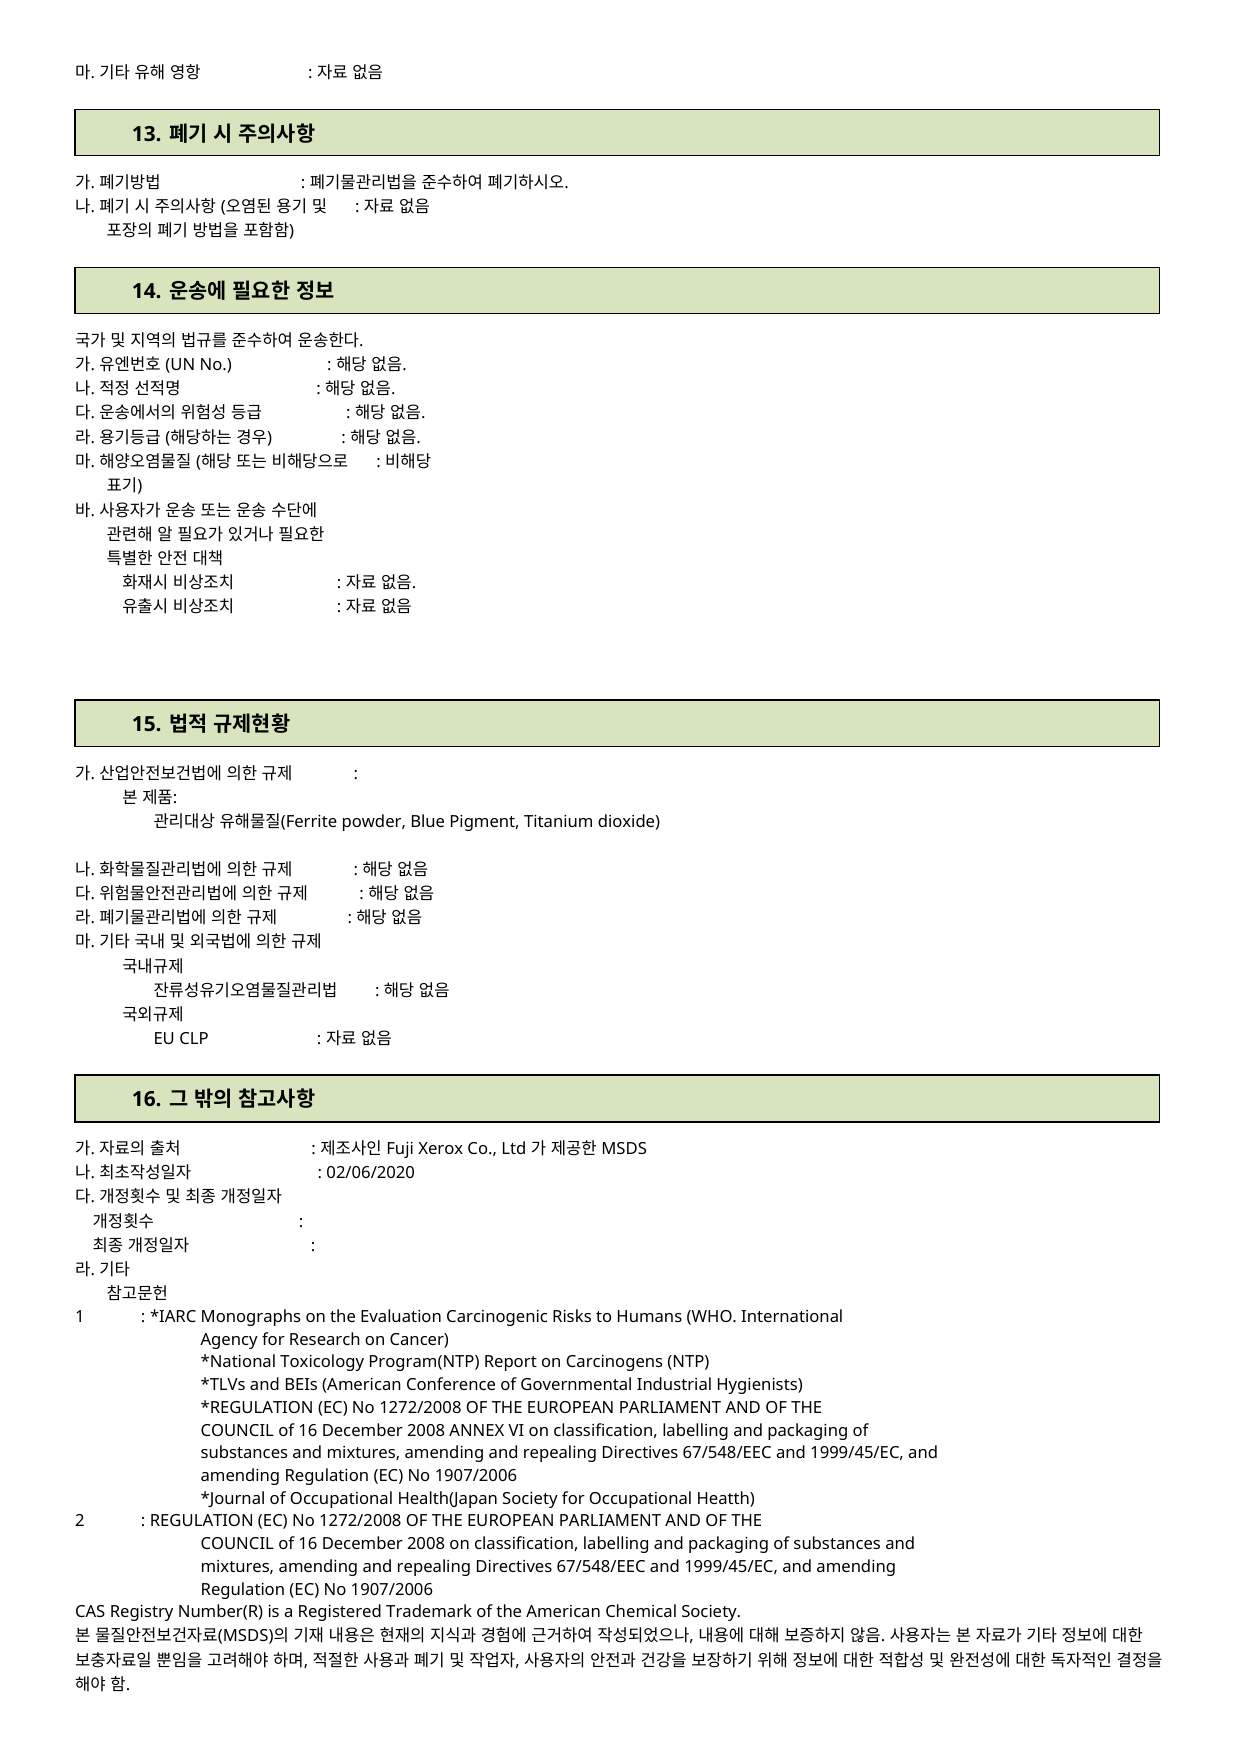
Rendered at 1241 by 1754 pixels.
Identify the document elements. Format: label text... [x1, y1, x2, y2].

text 라. 기타 [75, 1256, 1165, 1280]
text CAS Registry Number(R) is a Registered Trademark of the American Chemical Society. [75, 1600, 1165, 1622]
text 나. 최초작성일자 : 02/06/2020 [75, 1159, 1165, 1183]
text COUNCIL of 16 December 2008 on classification, labelling and packaging of substances and [75, 1532, 1165, 1554]
text 가. 폐기방법 : 폐기물관리법을 준수하여 폐기하시오. [75, 169, 1165, 193]
text Agency for Research on Cancer) [75, 1327, 1165, 1350]
text 나. 폐기 시 주의사항 (오염된 용기 및 : 자료 없음 [75, 193, 1165, 217]
text 1 : *IARC Monographs on the Evaluation Carcinogenic Risks to Humans (WHO. International [75, 1304, 1165, 1327]
text 바. 사용자가 운송 또는 운송 수단에 [75, 497, 1165, 521]
text COUNCIL of 16 December 2008 ANNEX VI on classification, labelling and packaging of [75, 1418, 1165, 1441]
text 최종 개정일자 : [75, 1232, 1165, 1256]
text amending Regulation (EC) No 1907/2006 [75, 1463, 1165, 1486]
text *TLVs and BEIs (American Conference of Governmental Industrial Hygienists) [75, 1373, 1165, 1395]
text 관리대상 유해물질(Ferrite powder, Blue Pigment, Titanium dioxide) [75, 808, 1165, 833]
text 잔류성유기오염물질관리법 : 해당 없음 [75, 977, 1165, 1001]
text 마. 기타 국내 및 외국법에 의한 규제 [75, 928, 1165, 953]
text 마. 해양오염물질 (해당 또는 비해당으로 : 비해당 [75, 448, 1165, 472]
text 특별한 안전 대책 [75, 545, 1165, 569]
text 다. 개정횟수 및 최종 개정일자 [75, 1183, 1165, 1208]
text EU CLP : 자료 없음 [75, 1025, 1165, 1049]
text 라. 폐기물관리법에 의한 규제 : 해당 없음 [75, 904, 1165, 928]
text 마. 기타 유해 영항 : 자료 없음 [75, 59, 1165, 83]
text 개정횟수 : [75, 1208, 1165, 1232]
text 다. 위험물안전관리법에 의한 규제 : 해당 없음 [75, 880, 1165, 904]
text 나. 적정 선적명 : 해당 없음. [75, 375, 1165, 399]
text Regulation (EC) No 1907/2006 [75, 1577, 1165, 1600]
text mixtures, amending and repealing Directives 67/548/EEC and 1999/45/EC, and amending [75, 1554, 1165, 1577]
text substances and mixtures, amending and repealing Directives 67/548/EEC and 1999/45/EC, and [75, 1441, 1165, 1463]
text 국외규제 [75, 1001, 1165, 1025]
text 국내규제 [75, 953, 1165, 977]
text 화재시 비상조치 : 자료 없음. [75, 569, 1165, 593]
text 참고문헌 [75, 1280, 1165, 1304]
text 표기) [75, 472, 1165, 497]
text *Journal of Occupational Health(Japan Society for Occupational Heatth) [75, 1486, 1165, 1509]
text 라. 용기등급 (해당하는 경우) : 해당 없음. [75, 424, 1165, 448]
text 국가 및 지역의 법규를 준수하여 운송한다. [75, 327, 1165, 351]
text 가. 자료의 출처 : 제조사인 Fuji Xerox Co., Ltd 가 제공한 MSDS [75, 1135, 1165, 1159]
text 포장의 폐기 방법을 포함함) [75, 217, 1165, 241]
text 유출시 비상조치 : 자료 없음 [75, 593, 1165, 618]
text 관련해 알 필요가 있거나 필요한 [75, 521, 1165, 545]
text 가. 산업안전보건법에 의한 규제 : [75, 760, 1165, 784]
text 본 제품: [75, 784, 1165, 808]
text *National Toxicology Program(NTP) Report on Carcinogens (NTP) [75, 1350, 1165, 1373]
text 가. 유엔번호 (UN No.) : 해당 없음. [75, 351, 1165, 375]
text *REGULATION (EC) No 1272/2008 OF THE EUROPEAN PARLIAMENT AND OF THE [75, 1395, 1165, 1418]
text 나. 화학물질관리법에 의한 규제 : 해당 없음 [75, 856, 1165, 880]
text 다. 운송에서의 위험성 등급 : 해당 없음. [75, 399, 1165, 424]
text 2 : REGULATION (EC) No 1272/2008 OF THE EUROPEAN PARLIAMENT AND OF THE [75, 1509, 1165, 1532]
text 본 물질안전보건자료(MSDS)의 기재 내용은 현재의 지식과 경험에 근거하여 작성되었으나, 내용에 대해 보증하지 않음. 사용자는 본 자료가 기타 정보에 대한 보충자료일 뿐임을 고려해야 하며, 적절한 사용과 폐기 및 작업자, 사용자의 안전과 건강을 보장하기 위해 정보에 대한 적합성 및 완전성에 대한 독자적인 결정을 해야 함. [75, 1622, 1165, 1695]
